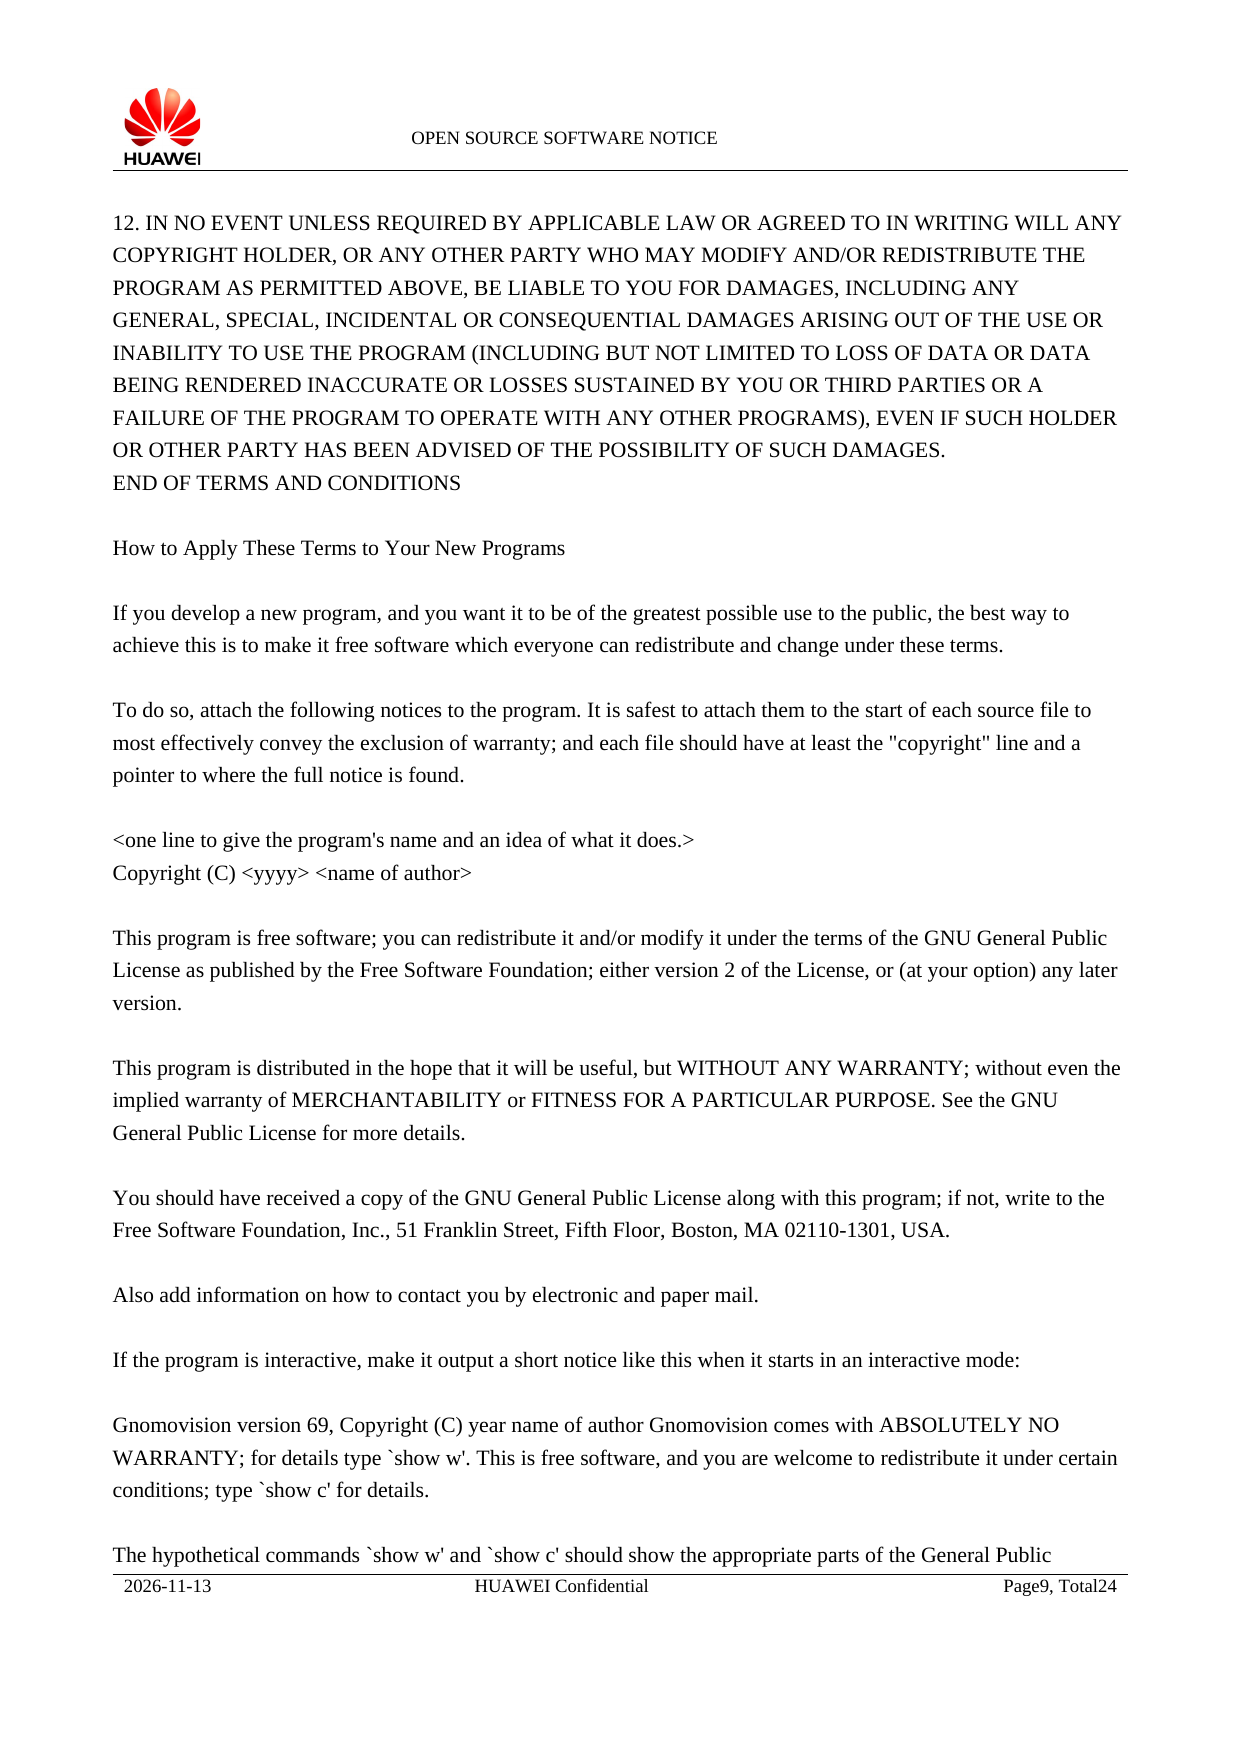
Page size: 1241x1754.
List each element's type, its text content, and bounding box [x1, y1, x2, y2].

picture [124, 88, 201, 165]
